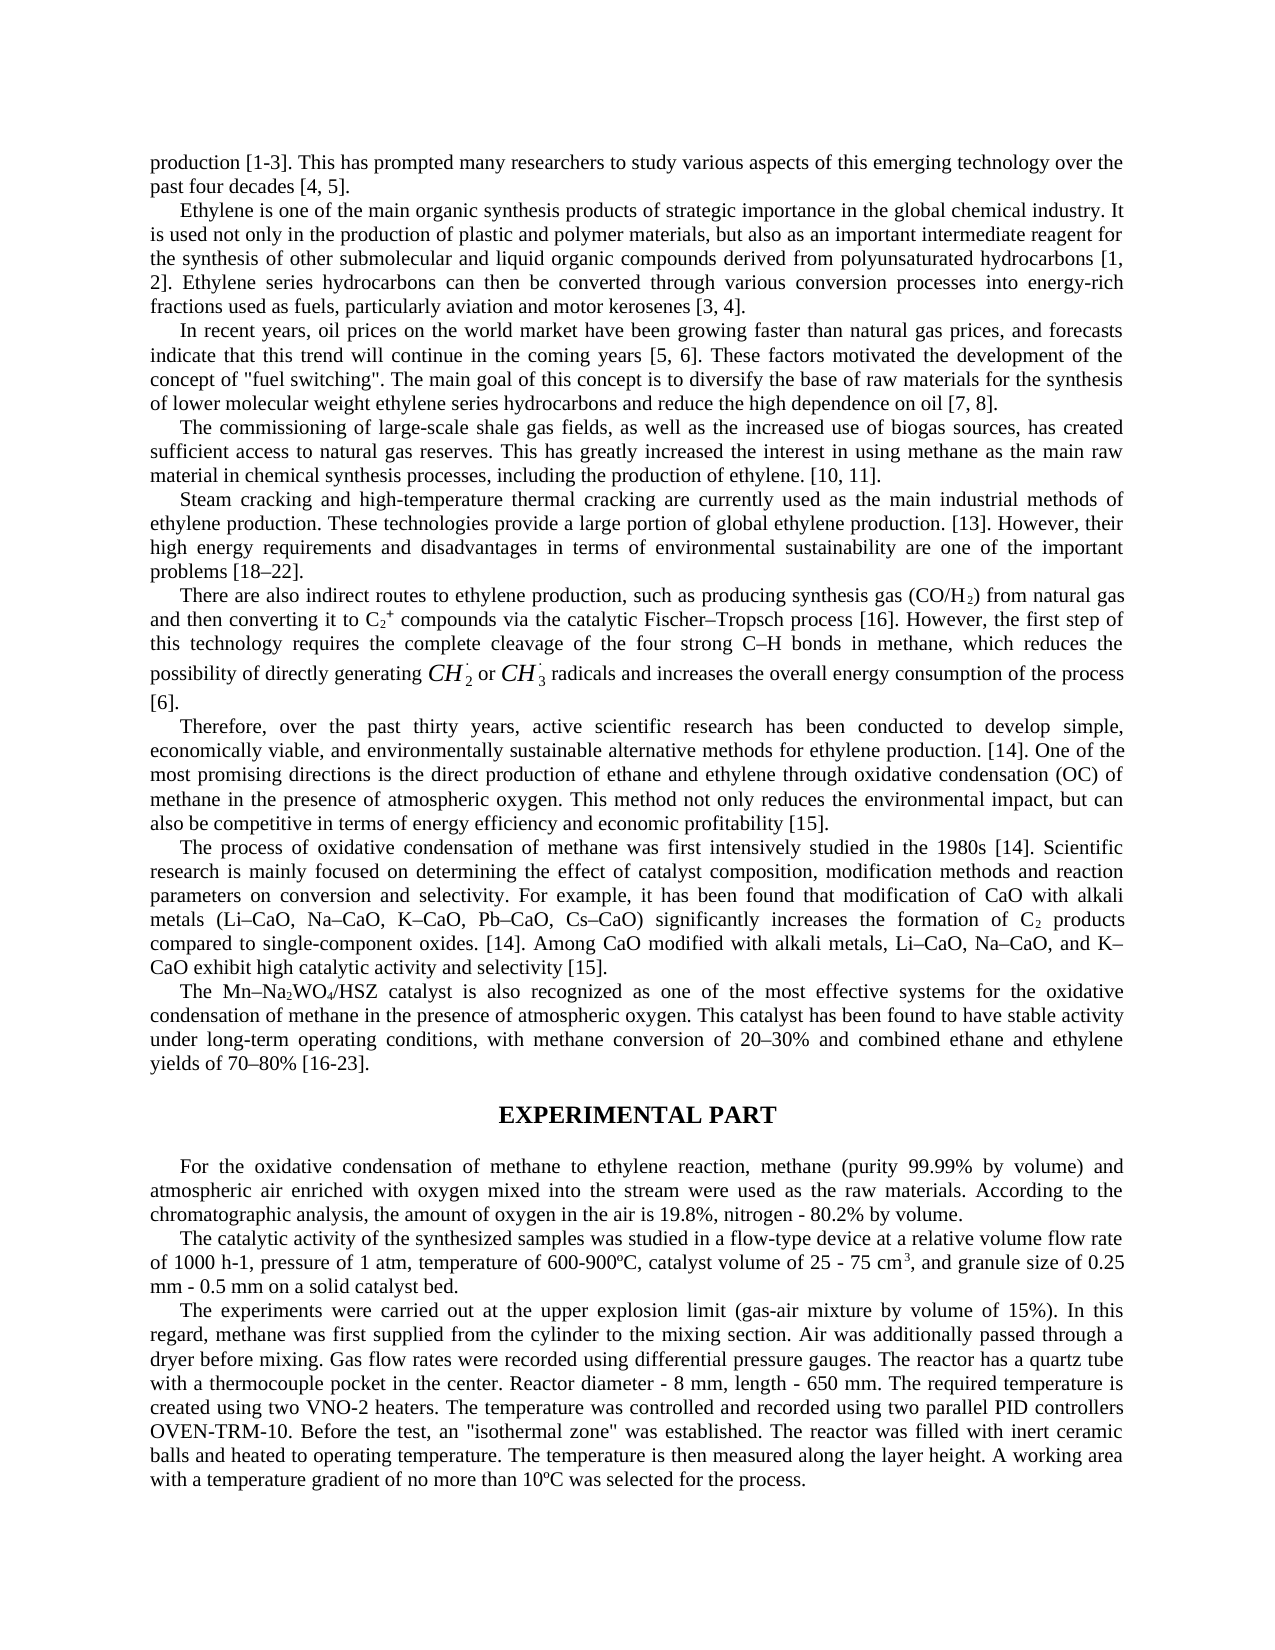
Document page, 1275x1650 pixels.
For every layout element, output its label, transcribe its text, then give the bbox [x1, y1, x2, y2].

text For the oxidative condensation of methane to ethylene reaction, methane (purity 99.99% by volume) and atmospheric air enriched with oxygen mixed into the stream were used as the raw materials. According to the chromatographic analysis, the amount of oxygen in the air is 19.8%, nitrogen - 80.2% by volume. [150, 1154, 1125, 1226]
text The catalytic activity of the synthesized samples was studied in a flow-type device at a relative volume flow rate of 1000 h-1, pressure of 1 atm, temperature of 600-900ºC, catalyst volume of 25 - 75 cm3, and granule size of 0.25 mm - 0.5 mm on a solid catalyst bed. [150, 1226, 1125, 1298]
text Steam cracking and high-temperature thermal cracking are currently used as the main industrial methods of ethylene production. These technologies provide a large portion of global ethylene production. [13]. However, their high energy requirements and disadvantages in terms of environmental sustainability are one of the important problems [18–22]. [150, 487, 1125, 583]
text In recent years, oil prices on the world market have been growing faster than natural gas prices, and forecasts indicate that this trend will continue in the coming years [5, 6]. These factors motivated the development of the concept of "fuel switching". The main goal of this concept is to diversify the base of raw materials for the synthesis of lower molecular weight ethylene series hydrocarbons and reduce the high dependence on oil [7, 8]. [150, 318, 1125, 415]
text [150, 150, 1125, 198]
text There are also indirect routes to ethylene production, such as producing synthesis gas (CO/H2) from natural gas and then converting it to C2⁺ compounds via the catalytic Fischer–Tropsch process [16]. However, the first step of this technology requires the complete cleavage of the four strong C–H bonds in methane, which reduces the possibility of directly generating or radicals and increases the overall energy consumption of the process [6]. [150, 583, 1125, 714]
text EXPERIMENTAL PART [150, 1100, 1125, 1129]
text The experiments were carried out at the upper explosion limit (gas-air mixture by volume of 15%). In this regard, methane was first supplied from the cylinder to the mixing section. Air was additionally passed through a dryer before mixing. Gas flow rates were recorded using differential pressure gauges. The reactor has a quartz tube with a thermocouple pocket in the center. Reactor diameter - 8 mm, length - 650 mm. The required temperature is created using two VNO-2 heaters. The temperature was controlled and recorded using two parallel PID controllers OVEN-TRM-10. Before the test, an "isothermal zone" was established. The reactor was filled with inert ceramic balls and heated to operating temperature. The temperature is then measured along the layer height. A working area with a temperature gradient of no more than 10ºC was selected for the process. [150, 1298, 1125, 1491]
text The commissioning of large-scale shale gas fields, as well as the increased use of biogas sources, has created sufficient access to natural gas reserves. This has greatly increased the interest in using methane as the main raw material in chemical synthesis processes, including the production of ethylene. [10, 11]. [150, 415, 1125, 487]
text Therefore, over the past thirty years, active scientific research has been conducted to develop simple, economically viable, and environmentally sustainable alternative methods for ethylene production. [14]. One of the most promising directions is the direct production of ethane and ethylene through oxidative condensation (OC) of methane in the presence of atmospheric oxygen. This method not only reduces the environmental impact, but can also be competitive in terms of energy efficiency and economic profitability [15]. [150, 714, 1125, 834]
text Ethylene is one of the main organic synthesis products of strategic importance in the global chemical industry. It is used not only in the production of plastic and polymer materials, but also as an important intermediate reagent for the synthesis of other submolecular and liquid organic compounds derived from polyunsaturated hydrocarbons [1, 2]. Ethylene series hydrocarbons can then be converted through various conversion processes into energy-rich fractions used as fuels, particularly aviation and motor kerosenes [3, 4]. [150, 198, 1125, 318]
text The process of oxidative condensation of methane was first intensively studied in the 1980s [14]. Scientific research is mainly focused on determining the effect of catalyst composition, modification methods and reaction parameters on conversion and selectivity. For example, it has been found that modification of CaO with alkali metals (Li–CaO, Na–CaO, K–CaO, Pb–CaO, Cs–CaO) significantly increases the formation of C2 products compared to single-component oxides. [14]. Among CaO modified with alkali metals, Li–CaO, Na–CaO, and K–CaO exhibit high catalytic activity and selectivity [15]. [150, 834, 1125, 979]
text The Mn–Na2WO4/HSZ catalyst is also recognized as one of the most effective systems for the oxidative condensation of methane in the presence of atmospheric oxygen. This catalyst has been found to have stable activity under long-term operating conditions, with methane conversion of 20–30% and combined ethane and ethylene yields of 70–80% [16-23]. [150, 979, 1125, 1075]
